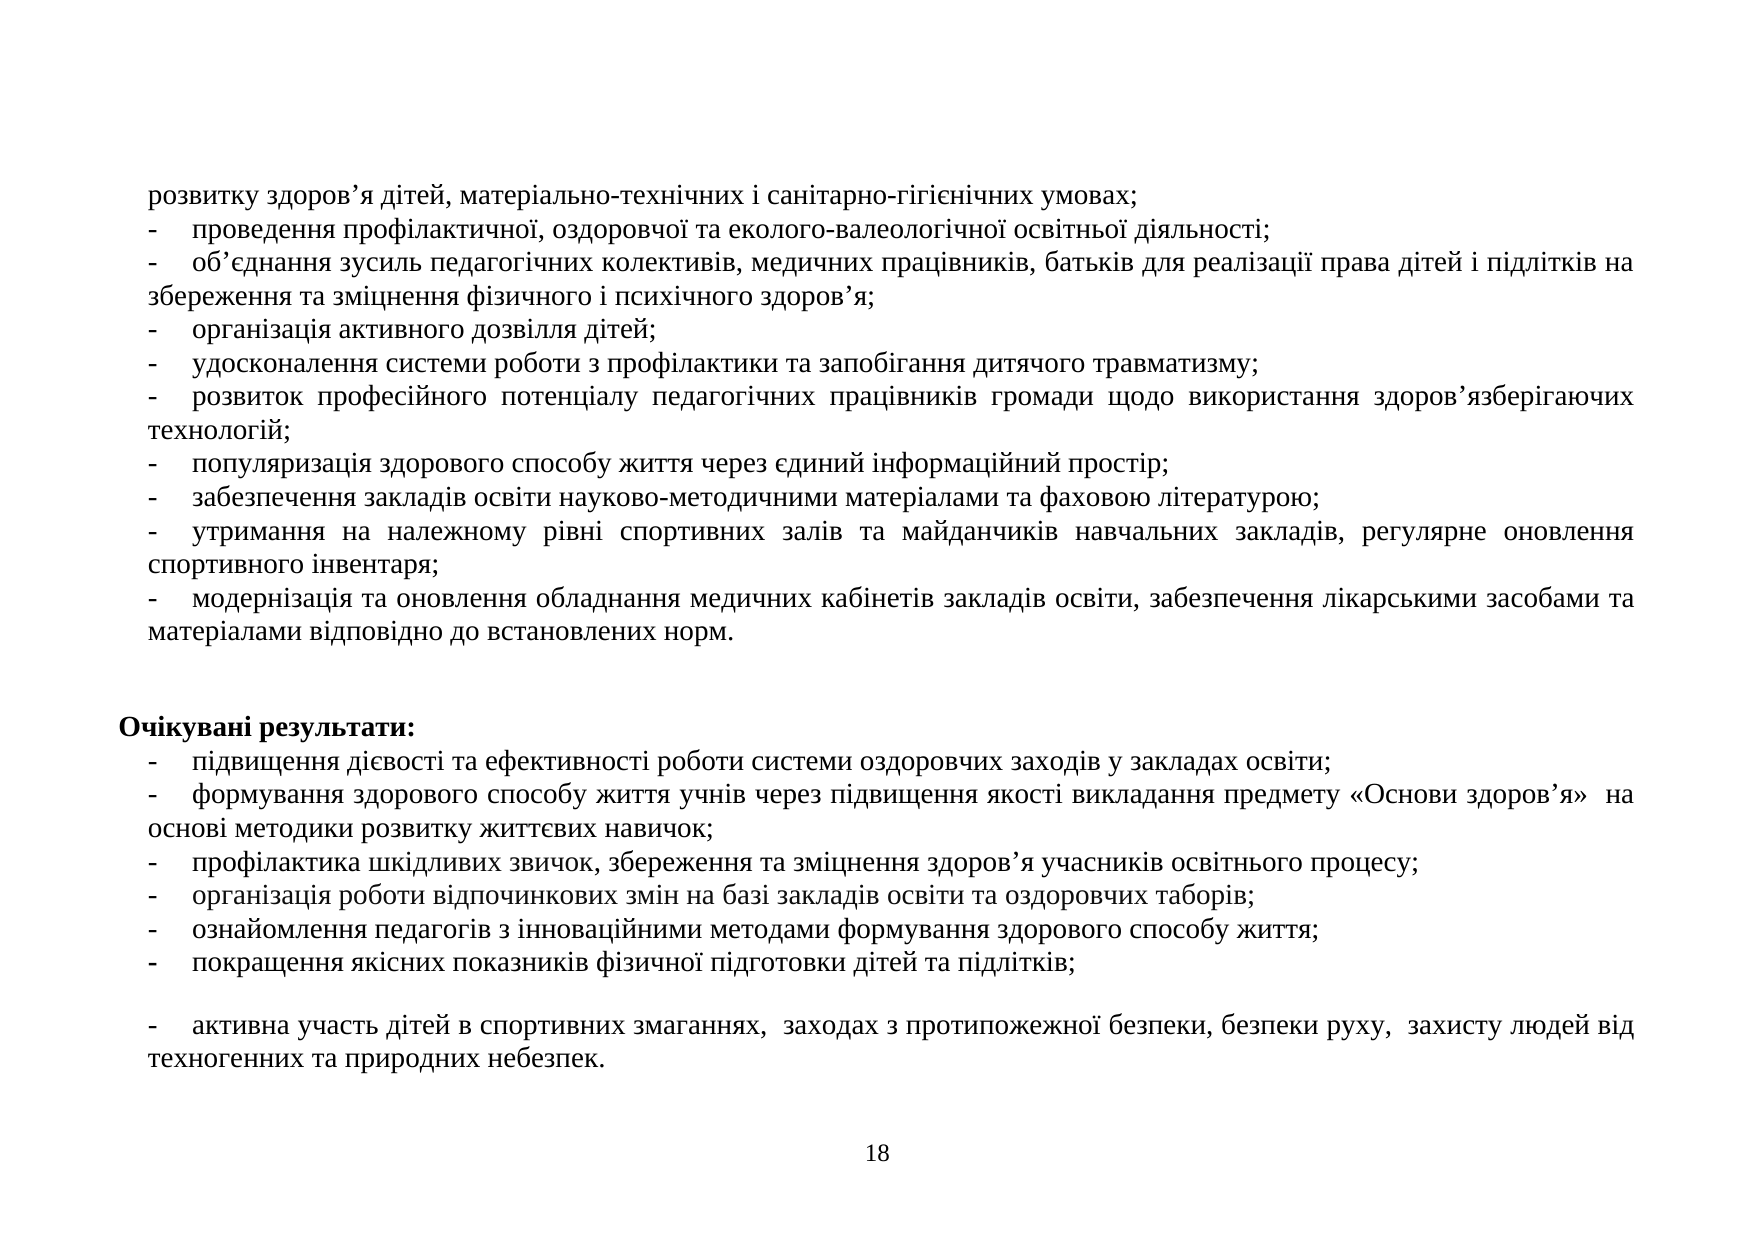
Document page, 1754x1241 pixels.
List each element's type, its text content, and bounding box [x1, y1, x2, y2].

list організація роботи відпочинкових змін на базі закладів освіти та оздоровчих таборів; [148, 877, 1636, 911]
list організація активного дозвілля дітей; [148, 311, 1636, 345]
list підвищення дієвості та ефективності роботи системи оздоровчих заходів у закладах освіти; [148, 743, 1636, 777]
list удосконалення системи роботи з профілактики та запобігання дитячого травматизму; [148, 345, 1636, 378]
list модернізація та оновлення обладнання медичних кабінетів закладів освіти, забезпечення лікарськими засобами та матеріалами відповідно до встановлених норм. [148, 580, 1636, 647]
list популяризація здорового способу життя через єдиний інформаційний простір; [148, 446, 1636, 479]
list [148, 177, 1636, 211]
list об’єднання зусиль педагогічних колективів, медичних працівників, батьків для реалізації права дітей і підлітків на збереження та зміцнення фізичного і психічного здоров’я; [148, 244, 1636, 311]
list профілактика шкідливих звичок, збереження та зміцнення здоров’я учасників освітнього процесу; [148, 844, 1636, 877]
list розвиток професійного потенціалу педагогічних працівників громади щодо використання здоров’язберігаючих технологій; [148, 378, 1636, 446]
list формування здорового способу життя учнів через підвищення якості викладання предмету «Основи здоров’я» на основі методики розвитку життєвих навичок; [148, 777, 1636, 844]
text Очікувані результати: [118, 709, 1636, 743]
list покращення якісних показників фізичної підготовки дітей та підлітків; [148, 944, 1636, 978]
list активна участь дітей в спортивних змаганнях, заходах з протипожежної безпеки, безпеки руху, захисту людей від техногенних та природних небезпек. [148, 1007, 1636, 1074]
list ознайомлення педагогів з інноваційними методами формування здорового способу життя; [148, 911, 1636, 944]
list забезпечення закладів освіти науково-методичними матеріалами та фаховою літературою; [148, 479, 1636, 513]
list проведення профілактичної, оздоровчої та еколого-валеологічної освітньої діяльності; [148, 211, 1636, 244]
list утримання на належному рівні спортивних залів та майданчиків навчальних закладів, регулярне оновлення спортивного інвентаря; [148, 513, 1636, 580]
